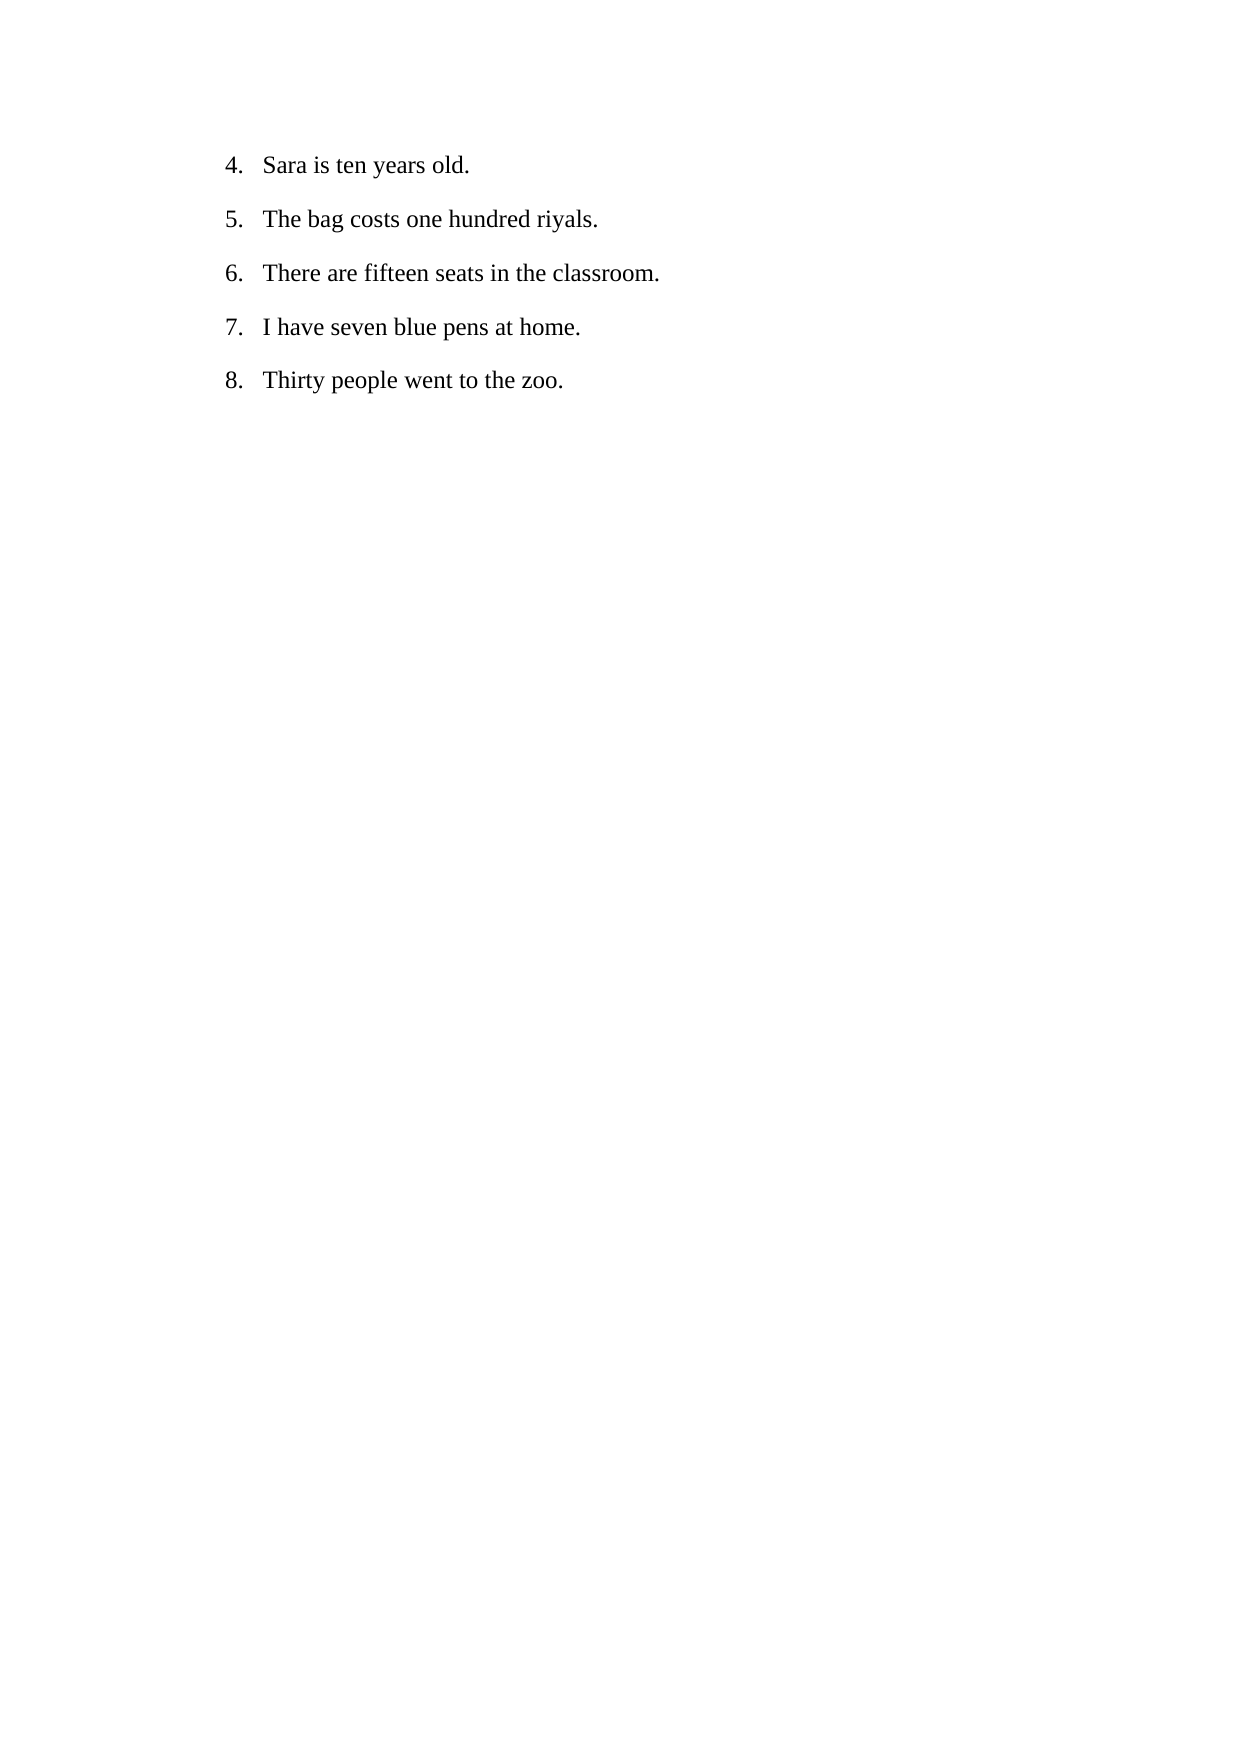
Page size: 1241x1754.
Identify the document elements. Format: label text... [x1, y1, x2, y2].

list Sara is ten years old. [225, 150, 1122, 179]
list The bag costs one hundred riyals. [225, 204, 1122, 233]
list There are fifteen seats in the classroom. [225, 258, 1122, 286]
list I have seven blue pens at home. [225, 312, 1122, 340]
list Thirty people went to the zoo. [225, 365, 1122, 394]
